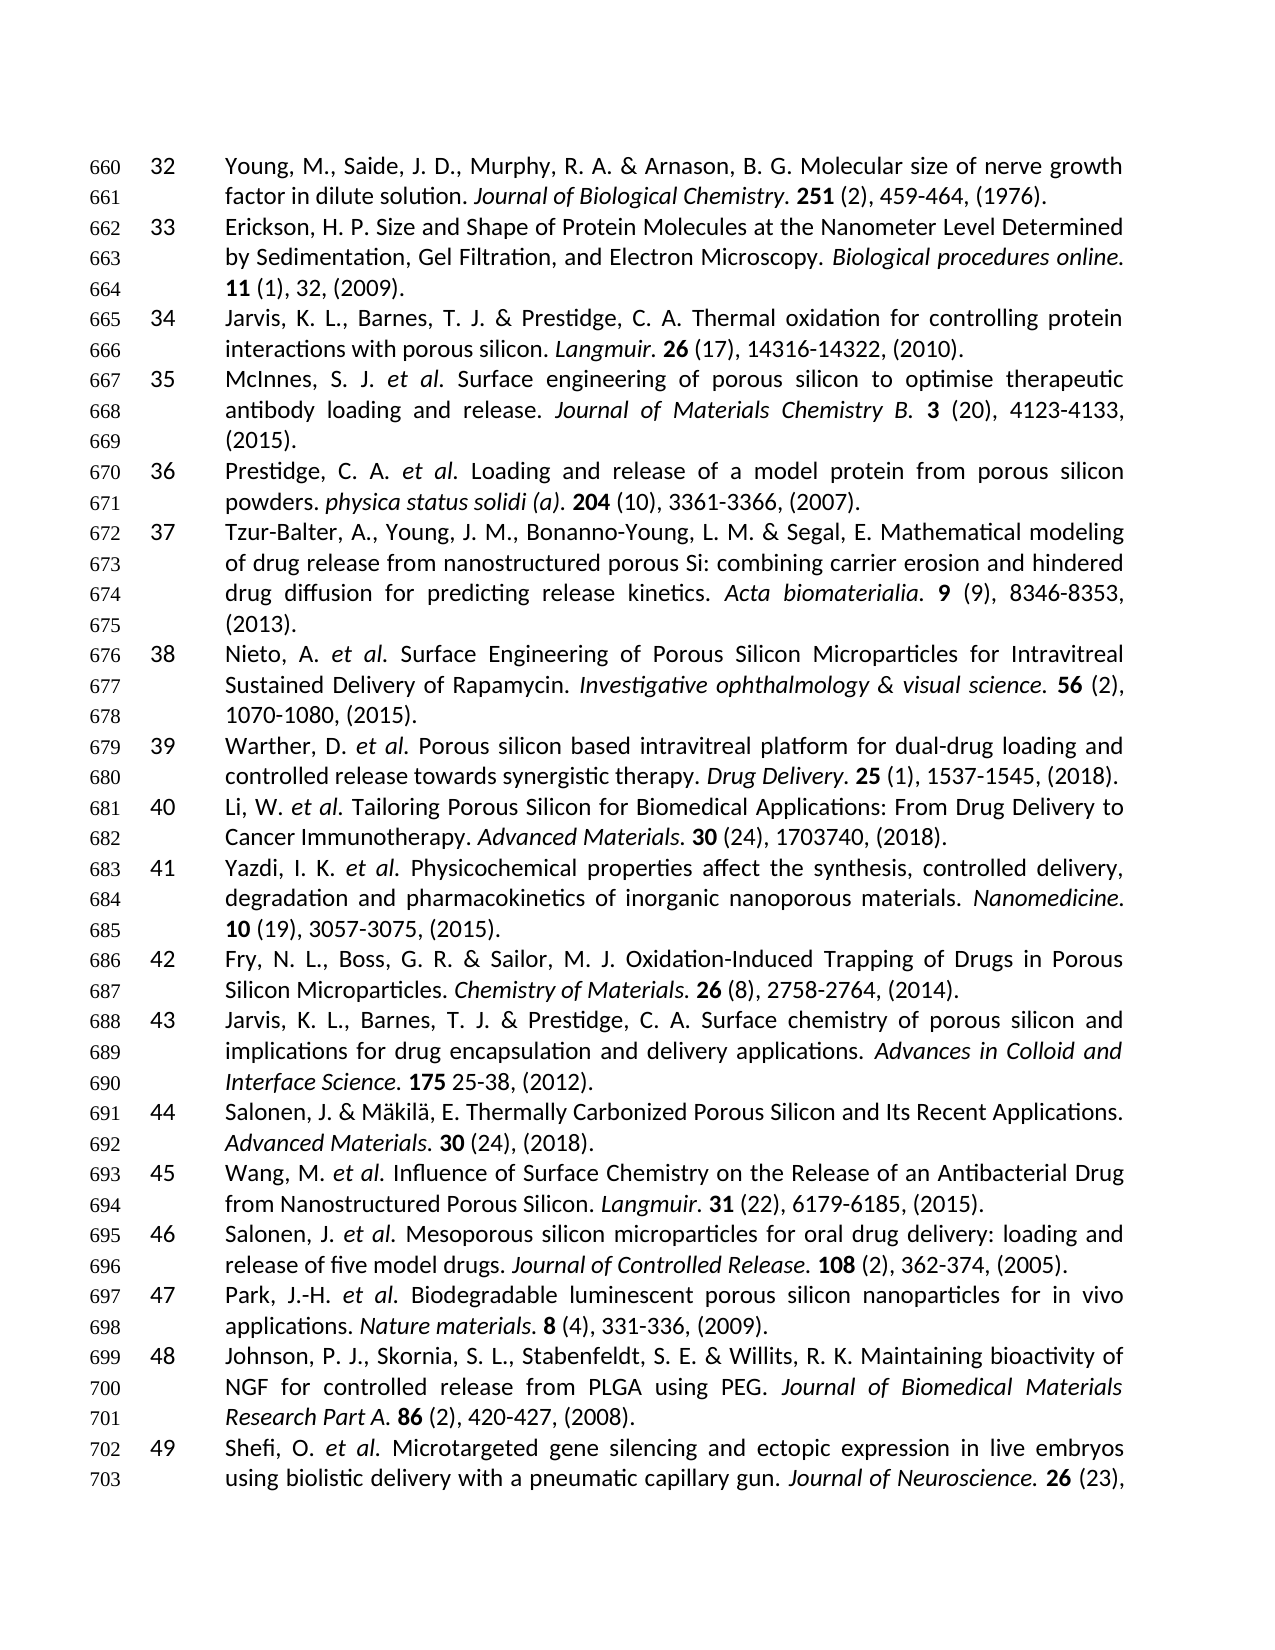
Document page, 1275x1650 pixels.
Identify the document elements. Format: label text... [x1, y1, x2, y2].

text 34 Jarvis, K. L., Barnes, T. J. & Prestidge, C. A. Thermal oxidation for controlling protein interactions with porous silicon. Langmuir. 26 (17), 14316-14322, (2010). [150, 303, 1125, 364]
text 42 Fry, N. L., Boss, G. R. & Sailor, M. J. Oxidation-Induced Trapping of Drugs in Porous Silicon Microparticles. Chemistry of Materials. 26 (8), 2758-2764, (2014). [150, 943, 1125, 1004]
text 32 Young, M., Saide, J. D., Murphy, R. A. & Arnason, B. G. Molecular size of nerve growth factor in dilute solution. Journal of Biological Chemistry. 251 (2), 459-464, (1976). [150, 150, 1125, 211]
text 36 Prestidge, C. A. et al. Loading and release of a model protein from porous silicon powders. physica status solidi (a). 204 (10), 3361-3366, (2007). [150, 455, 1125, 516]
text 35 McInnes, S. J. et al. Surface engineering of porous silicon to optimise therapeutic antibody loading and release. Journal of Materials Chemistry B. 3 (20), 4123-4133, (2015). [150, 364, 1125, 455]
text 37 Tzur-Balter, A., Young, J. M., Bonanno-Young, L. M. & Segal, E. Mathematical modeling of drug release from nanostructured porous Si: combining carrier erosion and hindered drug diffusion for predicting release kinetics. Acta biomaterialia. 9 (9), 8346-8353, (2013). [150, 516, 1125, 638]
text 41 Yazdi, I. K. et al. Physicochemical properties affect the synthesis, controlled delivery, degradation and pharmacokinetics of inorganic nanoporous materials. Nanomedicine. 10 (19), 3057-3075, (2015). [150, 852, 1125, 943]
text 44 Salonen, J. & Mäkilä, E. Thermally Carbonized Porous Silicon and Its Recent Applications. Advanced Materials. 30 (24), (2018). [150, 1096, 1125, 1157]
text 43 Jarvis, K. L., Barnes, T. J. & Prestidge, C. A. Surface chemistry of porous silicon and implications for drug encapsulation and delivery applications. Advances in Colloid and Interface Science. 175 25-38, (2012). [150, 1004, 1125, 1096]
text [150, 1432, 1125, 1493]
text 38 Nieto, A. et al. Surface Engineering of Porous Silicon Microparticles for Intravitreal Sustained Delivery of Rapamycin. Investigative ophthalmology & visual science. 56 (2), 1070-1080, (2015). [150, 638, 1125, 730]
text 33 Erickson, H. P. Size and Shape of Protein Molecules at the Nanometer Level Determined by Sedimentation, Gel Filtration, and Electron Microscopy. Biological procedures online. 11 (1), 32, (2009). [150, 211, 1125, 303]
text 48 Johnson, P. J., Skornia, S. L., Stabenfeldt, S. E. & Willits, R. K. Maintaining bioactivity of NGF for controlled release from PLGA using PEG. Journal of Biomedical Materials Research Part A. 86 (2), 420-427, (2008). [150, 1340, 1125, 1432]
text 46 Salonen, J. et al. Mesoporous silicon microparticles for oral drug delivery: loading and release of five model drugs. Journal of Controlled Release. 108 (2), 362-374, (2005). [150, 1218, 1125, 1279]
text 40 Li, W. et al. Tailoring Porous Silicon for Biomedical Applications: From Drug Delivery to Cancer Immunotherapy. Advanced Materials. 30 (24), 1703740, (2018). [150, 791, 1125, 852]
text 39 Warther, D. et al. Porous silicon based intravitreal platform for dual-drug loading and controlled release towards synergistic therapy. Drug Delivery. 25 (1), 1537-1545, (2018). [150, 730, 1125, 791]
text 45 Wang, M. et al. Influence of Surface Chemistry on the Release of an Antibacterial Drug from Nanostructured Porous Silicon. Langmuir. 31 (22), 6179-6185, (2015). [150, 1157, 1125, 1218]
text 47 Park, J.-H. et al. Biodegradable luminescent porous silicon nanoparticles for in vivo applications. Nature materials. 8 (4), 331-336, (2009). [150, 1279, 1125, 1340]
